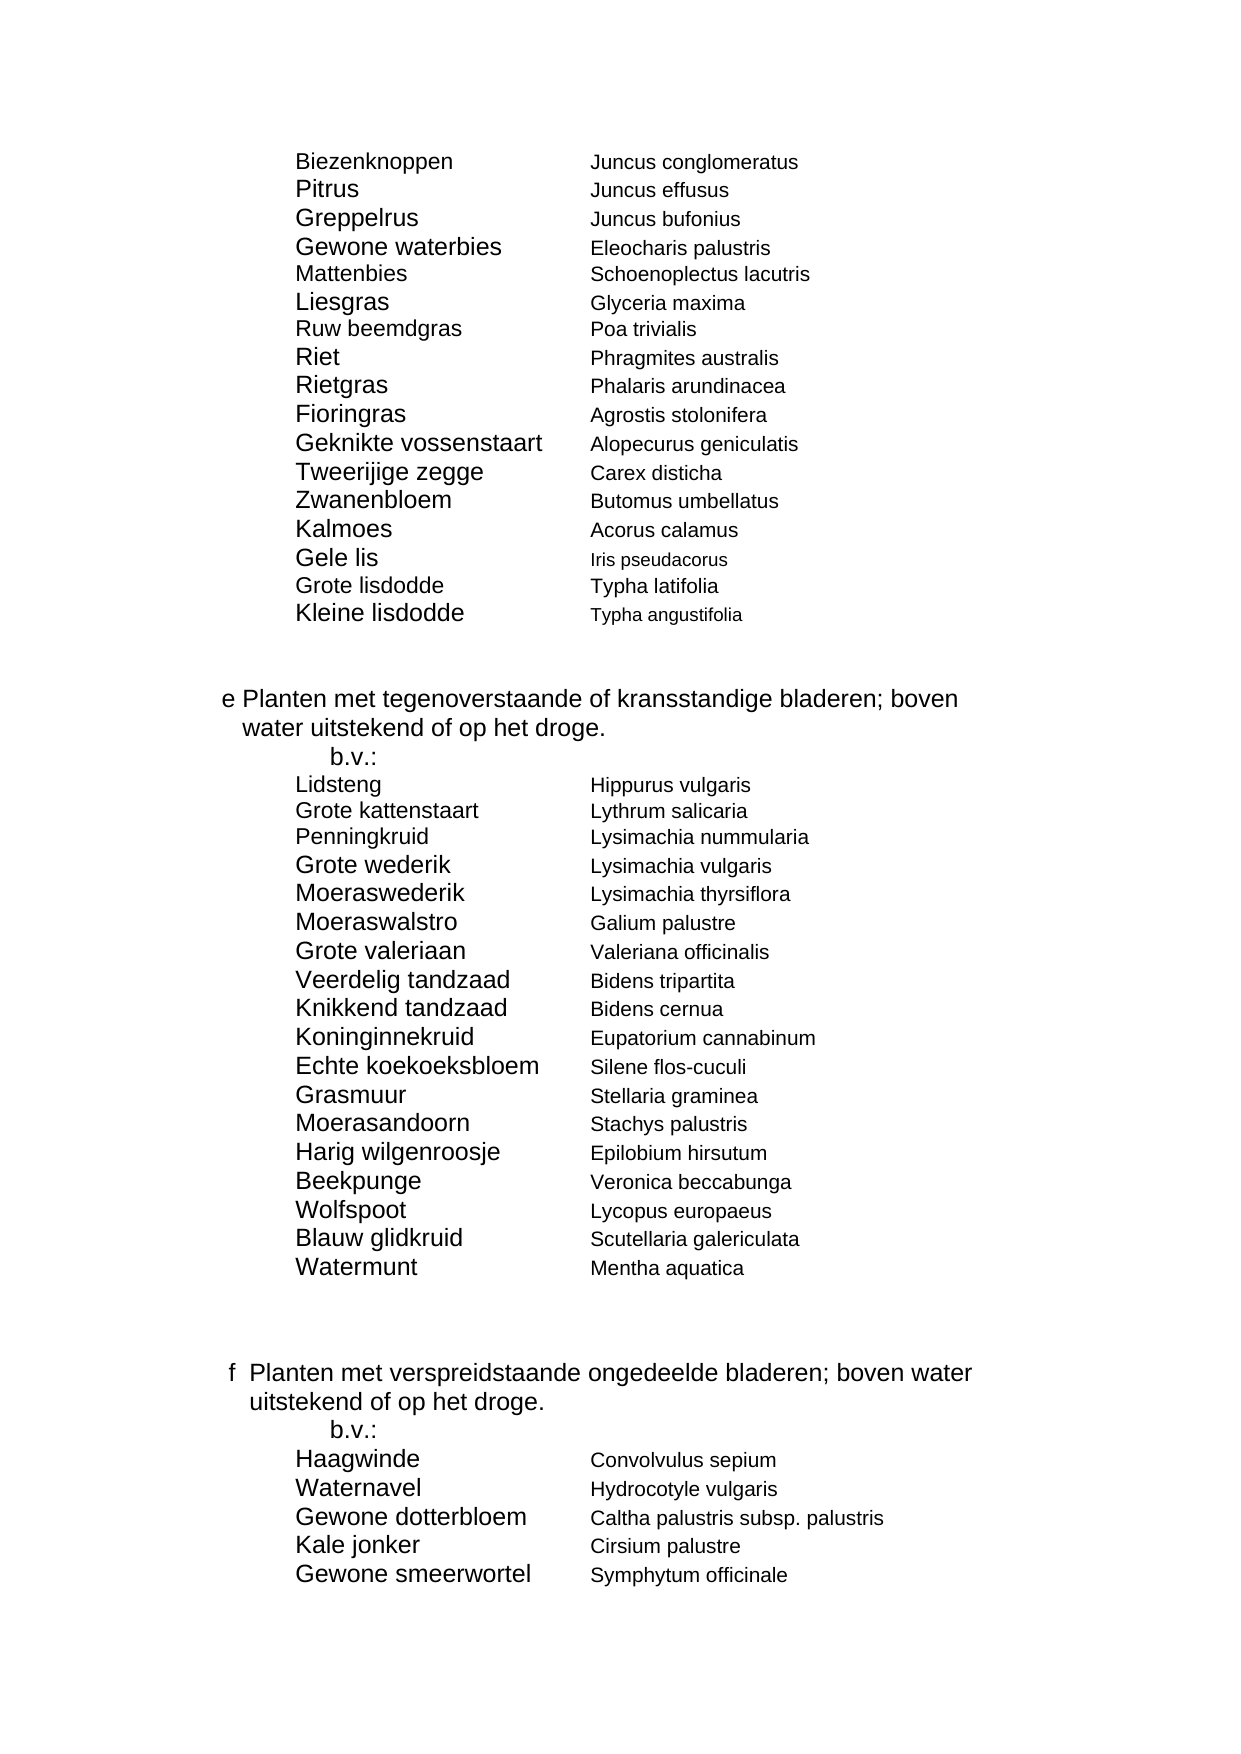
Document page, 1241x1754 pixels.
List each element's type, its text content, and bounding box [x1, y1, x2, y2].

text Kleine lisdodde Typha angustifolia [221, 598, 1093, 627]
text Lidsteng Hippurus vulgaris [258, 771, 1093, 797]
text Koninginnekruid Eupatorium cannabinum [258, 1022, 1093, 1051]
text water uitstekend of op het droge. [148, 713, 1093, 742]
text Haagwinde Convolvulus sepium [258, 1444, 1093, 1473]
text Kalmoes Acorus calamus [221, 514, 1093, 543]
text Moerasandoorn Stachys palustris [258, 1108, 1093, 1137]
text Grote lisdodde Typha latifolia [221, 572, 1093, 598]
text Grasmuur Stellaria graminea [258, 1079, 1093, 1108]
text Echte koekoeksbloem Silene flos-cuculi [258, 1051, 1093, 1079]
text Penningkruid Lysimachia nummularia [258, 823, 1093, 849]
text Wolfspoot Lycopus europaeus [258, 1194, 1093, 1223]
text Biezenknoppen Juncus conglomeratus [258, 148, 1093, 174]
text Rietgras Phalaris arundinacea [221, 370, 1093, 399]
text Moeraswalstro Galium palustre [258, 907, 1093, 936]
text Grote kattenstaart Lythrum salicaria [258, 797, 1093, 823]
text Gele lis Iris pseudacorus [221, 543, 1093, 572]
text Gewone dotterbloem Caltha palustris subsp. palustris [258, 1501, 1093, 1530]
text Knikkend tandzaad Bidens cernua [258, 993, 1093, 1022]
text b.v.: [258, 742, 1093, 771]
text Moeraswederik Lysimachia thyrsiflora [258, 878, 1093, 907]
text Beekpunge Veronica beccabunga [258, 1166, 1093, 1194]
text Mattenbies Schoenoplectus lacutris [258, 260, 1093, 287]
text Liesgras Glyceria maxima [258, 287, 1093, 315]
text Pitrus Juncus effusus [258, 174, 1093, 203]
text Zwanenbloem Butomus umbellatus [221, 485, 1093, 514]
text Kale jonker Cirsium palustre [258, 1530, 1093, 1559]
text Gewone waterbies Eleocharis palustris [258, 231, 1093, 260]
text Grote valeriaan Valeriana officinalis [258, 936, 1093, 964]
text Gewone smeerwortel Symphytum officinale [258, 1559, 1093, 1588]
text Grote wederik Lysimachia vulgaris [258, 849, 1093, 878]
text f Planten met verspreidstaande ongedeelde bladeren; boven water [148, 1358, 1093, 1386]
text Harig wilgenroosje Epilobium hirsutum [258, 1137, 1093, 1166]
text e Planten met tegenoverstaande of kransstandige bladeren; boven [148, 684, 1093, 713]
text Blauw glidkruid Scutellaria galericulata [258, 1223, 1093, 1252]
text Riet Phragmites australis [258, 342, 1093, 370]
text Greppelrus Juncus bufonius [258, 203, 1093, 231]
text Waternavel Hydrocotyle vulgaris [258, 1473, 1093, 1501]
text Veerdelig tandzaad Bidens tripartita [258, 964, 1093, 993]
text b.v.: [258, 1415, 1093, 1444]
text Geknikte vossenstaart Alopecurus geniculatis [221, 428, 1093, 457]
text Watermunt Mentha aquatica [258, 1252, 1093, 1281]
text Tweerijige zegge Carex disticha [221, 457, 1093, 485]
text uitstekend of op het droge. [148, 1386, 1093, 1415]
text Fioringras Agrostis stolonifera [258, 399, 1093, 428]
text Ruw beemdgras Poa trivialis [258, 315, 1093, 342]
